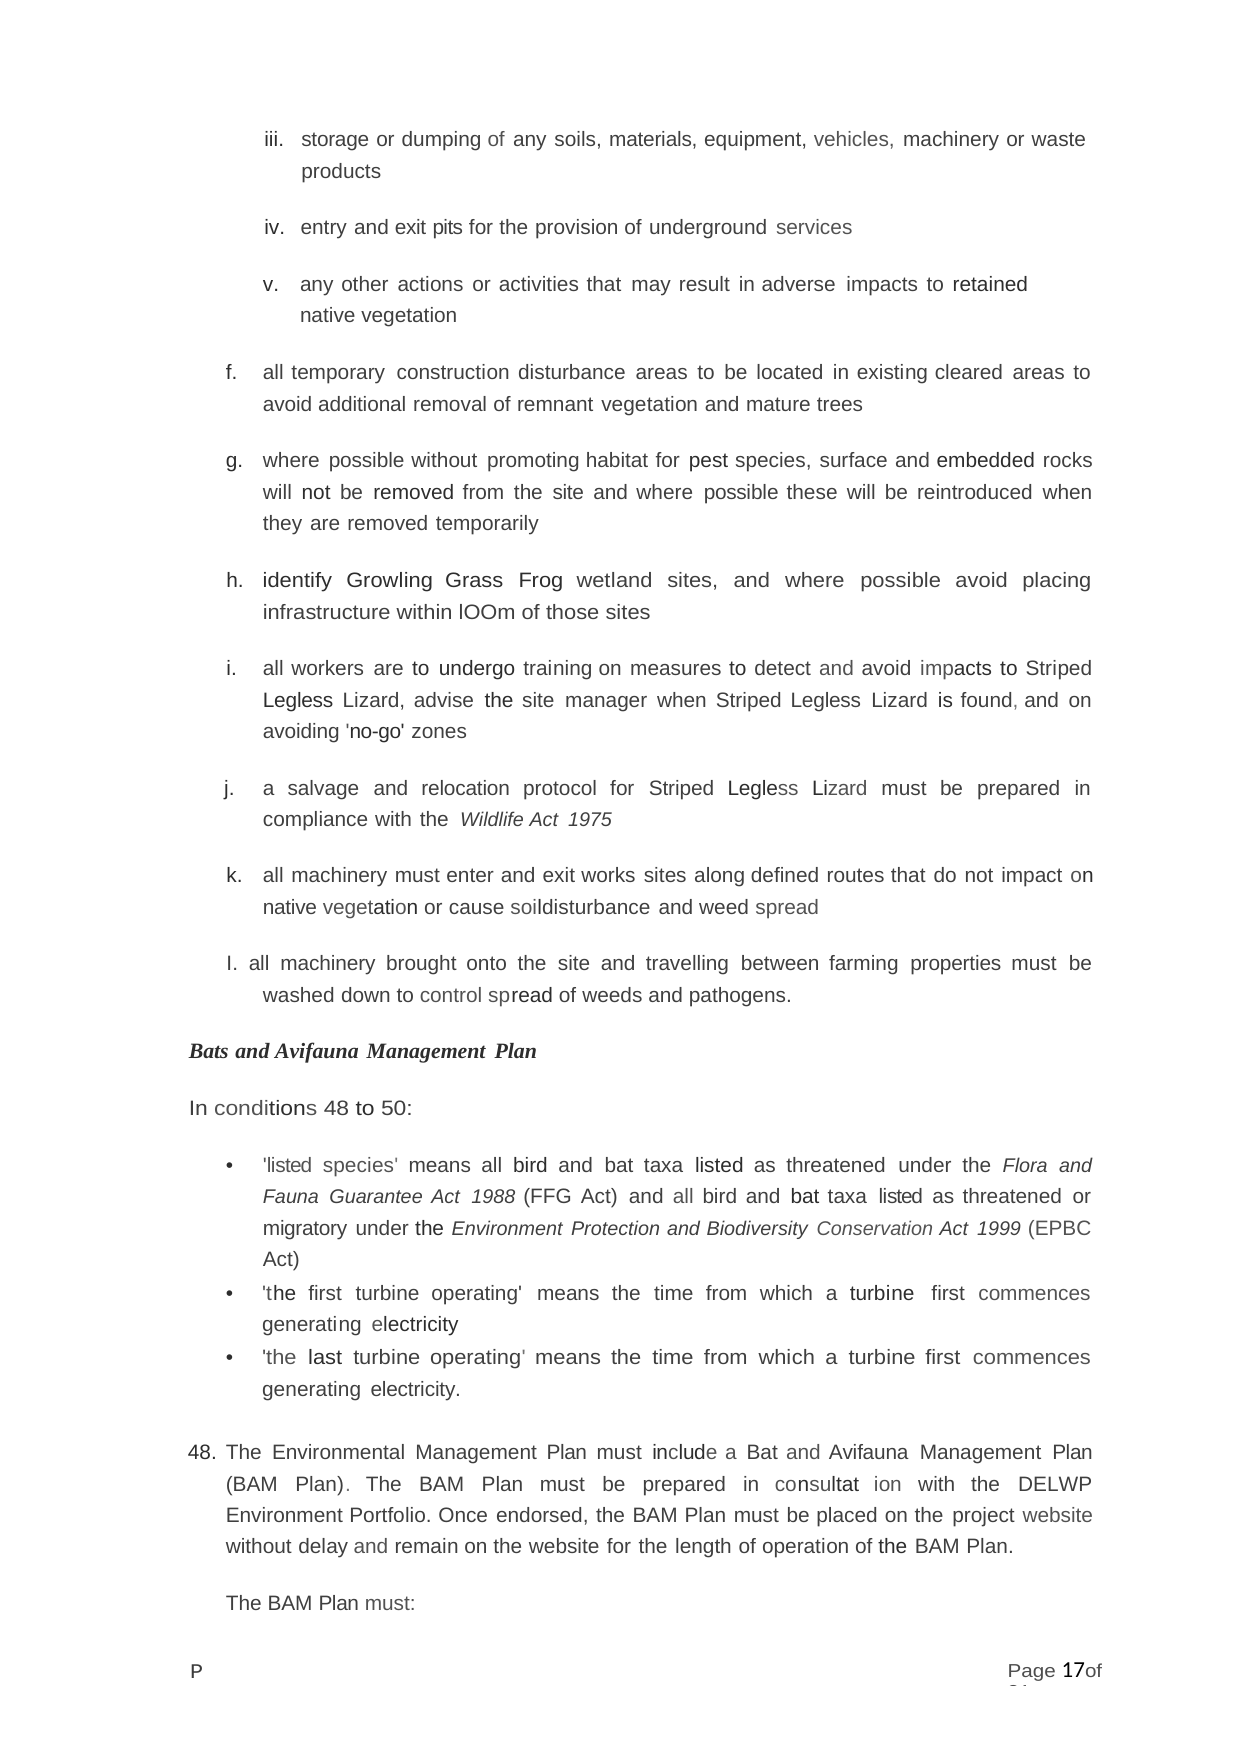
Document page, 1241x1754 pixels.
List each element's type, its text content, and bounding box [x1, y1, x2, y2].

list all workers are to undergo training on measures to detect and avoid impacts to Striped Legless Lizard, advise the site manager when Striped Legless Lizard is found, and on avoiding 'no-go' zones [226, 656, 1092, 743]
list entry and exit pits for the provision of underground services [264, 215, 1134, 239]
list any other actions or activities that may result in adverse impacts to retained native vegetation [263, 272, 1090, 327]
list 'the last turbine operating' means the time from which a turbine first commences generating electricity. [226, 1345, 1091, 1401]
list 'listed species' means all bird and bat taxa listed as threatened under the Flora and Fauna Guarantee Act 1988 (FFG Act) and all bird and bat taxa listed as threatened or migratory under the Environment Protection and Biodiversity Conservation Act 1999 (EPBC Act) [226, 1152, 1092, 1271]
text The BAM Plan must: [226, 1591, 1134, 1615]
text In conditions 48 to 50: [188, 1096, 1134, 1120]
list The Environmental Management Plan must include a Bat and Avifauna Management Plan (BAM Plan). The BAM Plan must be prepared in consultat ion with the DELWP Environment Portfolio. Once endorsed, the BAM Plan must be placed on the project website without delay and remain on the website for the length of operation of the BAM Plan. [188, 1440, 1093, 1558]
list identify Growling Grass Frog wetland sites, and where possible avoid placing infrastructure within lOOm of those sites [226, 568, 1092, 623]
list storage or dumping of any soils, materials, equipment, vehicles, machinery or waste products [264, 127, 1091, 182]
list 'the first turbine operating' means the time from which a turbine first commences generating electricity [226, 1281, 1090, 1336]
list all machinery must enter and exit works sites along defined routes that do not impact on native vegetation or cause soildisturbance and weed spread [226, 863, 1093, 919]
list all temporary construction disturbance areas to be located in existing cleared areas to avoid additional removal of remnant vegetation and mature trees [226, 359, 1091, 416]
text Bats and Avifauna Management Plan [188, 1038, 1134, 1063]
text I. all machinery brought onto the site and travelling between farming properties must be washed down to control spread of weeds and pathogens. [226, 951, 1092, 1006]
list where possible without promoting habitat for pest species, surface and embedded rocks will not be removed from the site and where possible these will be reintroduced when they are removed temporarily [226, 448, 1093, 535]
list a salvage and relocation protocol for Striped Legless Lizard must be prepared in compliance with the Wildlife Act 1975 [224, 776, 1092, 831]
